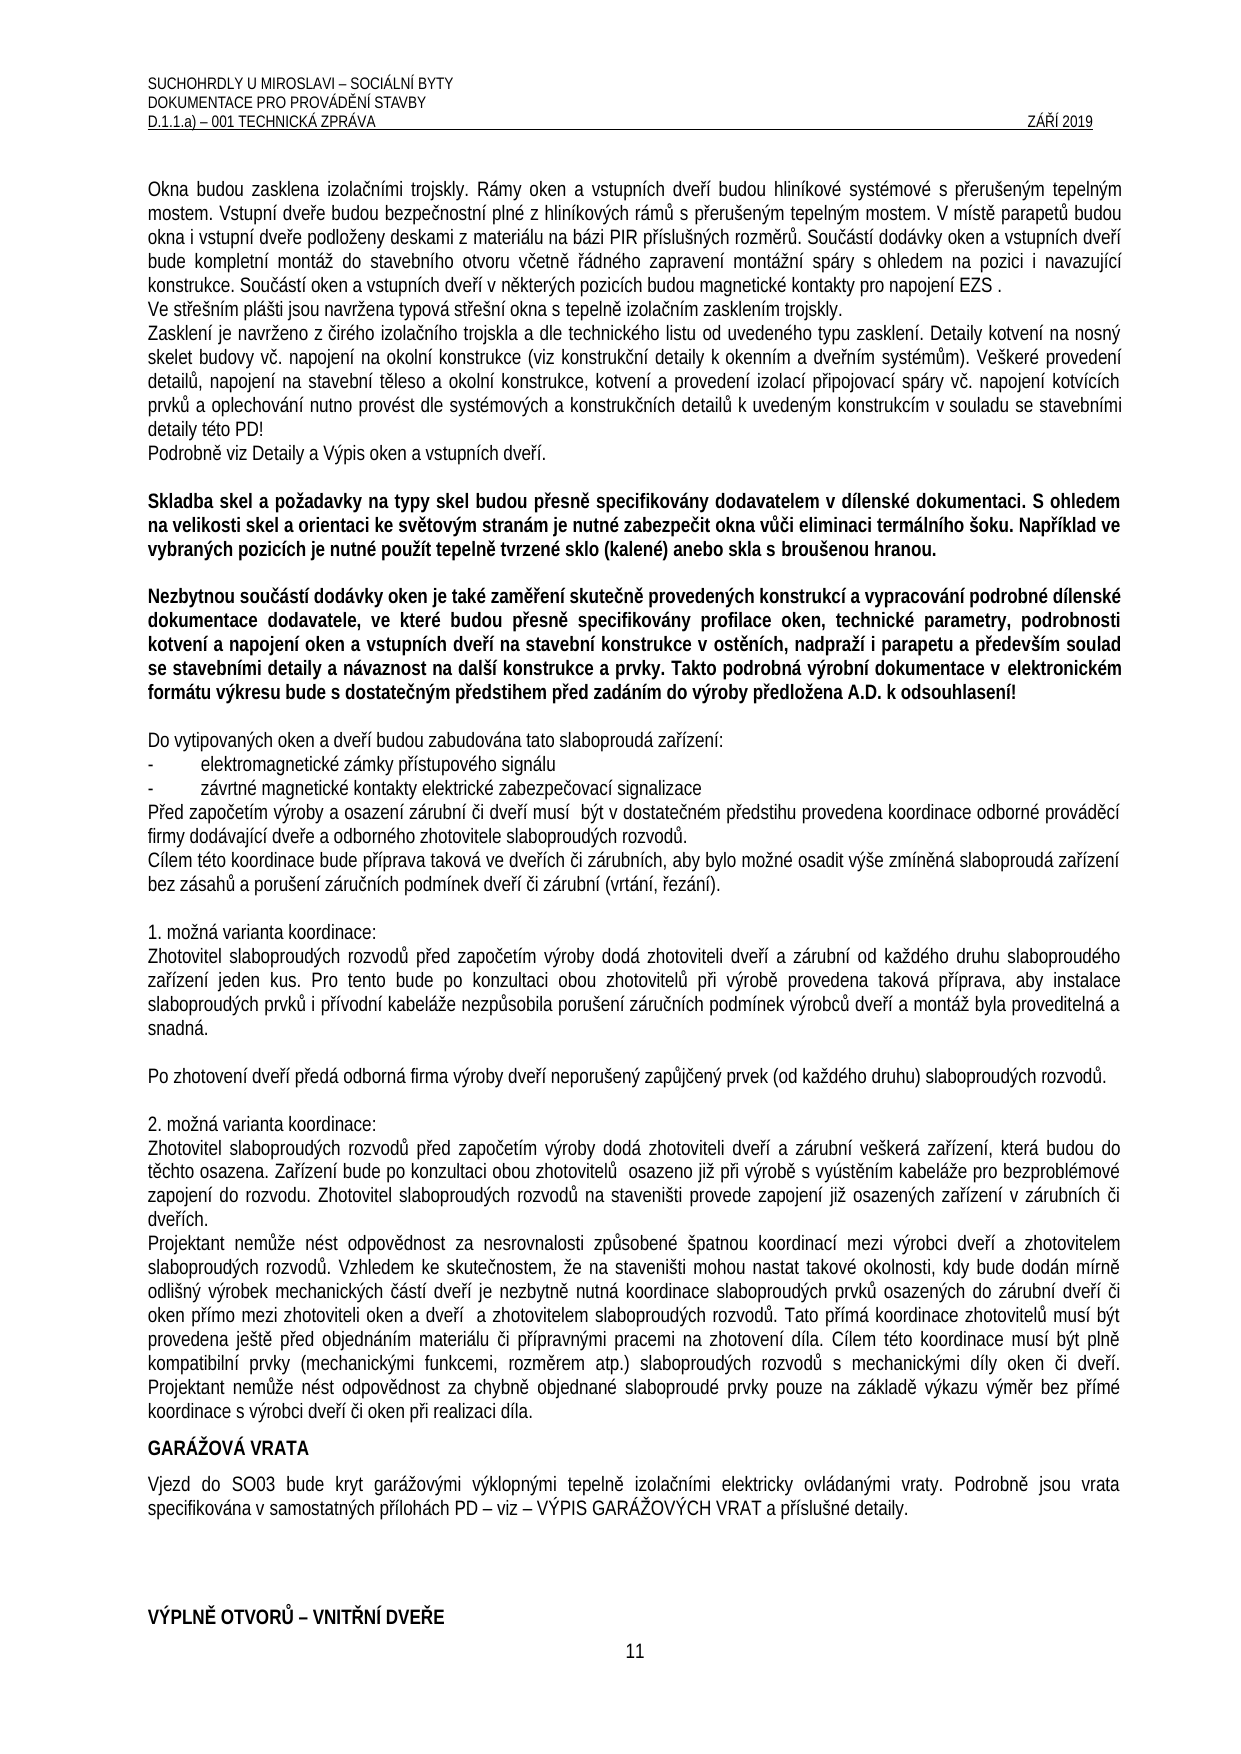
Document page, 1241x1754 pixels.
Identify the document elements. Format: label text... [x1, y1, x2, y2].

text Před započetím výroby a osazení zárubní či dveří musí být v dostatečném předstihu provedena koordinace odborné prováděcí firmy dodávající dveře a odborného zhotovitele slaboproudých rozvodů. [148, 800, 1122, 848]
subtitle VÝPLNĚ OTVORŮ – VNITŘNÍ DVEŘE [148, 1605, 1122, 1629]
text Zhotovitel slaboproudých rozvodů před započetím výroby dodá zhotoviteli dveří a zárubní veškerá zařízení, která budou do těchto osazena. Zařízení bude po konzultaci obou zhotovitelů osazeno již při výrobě s vyústěním kabeláže pro bezproblémové zapojení do rozvodu. Zhotovitel slaboproudých rozvodů na staveništi provede zapojení již osazených zařízení v zárubních či dveřích. [148, 1136, 1122, 1231]
text Po zhotovení dveří předá odborná firma výroby dveří neporušený zapůjčený prvek (od každého druhu) slaboproudých rozvodů. [148, 1064, 1122, 1088]
text Cílem této koordinace bude příprava taková ve dveřích či zárubních, aby bylo možné osadit výše zmíněná slaboproudá zařízení bez zásahů a porušení záručních podmínek dveří či zárubní (vrtání, řezání). [148, 848, 1122, 896]
text Do vytipovaných oken a dveří budou zabudována tato slaboproudá zařízení: [148, 728, 1122, 752]
text Projektant nemůže nést odpovědnost za nesrovnalosti způsobené špatnou koordinací mezi výrobci dveří a zhotovitelem slaboproudých rozvodů. Vzhledem ke skutečnostem, že na staveništi mohou nastat takové okolnosti, kdy bude dodán mírně odlišný výrobek mechanických částí dveří je nezbytně nutná koordinace slaboproudých prvků osazených do zárubní dveří či oken přímo mezi zhotoviteli oken a dveří a zhotovitelem slaboproudých rozvodů. Tato přímá koordinace zhotovitelů musí být provedena ještě před objednáním materiálu či přípravnými pracemi na zhotovení díla. Cílem této koordinace musí být plně kompatibilní prvky (mechanickými funkcemi, rozměrem atp.) slaboproudých rozvodů s mechanickými díly oken či dveří. Projektant nemůže nést odpovědnost za chybně objednané slaboproudé prvky pouze na základě výkazu výměr bez přímé koordinace s výrobci dveří či oken při realizaci díla. [148, 1231, 1122, 1423]
text Zasklení je navrženo z čirého izolačního trojskla a dle technického listu od uvedeného typu zasklení. Detaily kotvení na nosný skelet budovy vč. napojení na okolní konstrukce (viz konstrukční detaily k okenním a dveřním systémům). Veškeré provedení detailů, napojení na stavební těleso a okolní konstrukce, kotvení a provedení izolací připojovací spáry vč. napojení kotvících prvků a oplechování nutno provést dle systémových a konstrukčních detailů k uvedeným konstrukcím v souladu se stavebními detaily této PD! [148, 321, 1122, 441]
text Skladba skel a požadavky na typy skel budou přesně specifikovány dodavatelem v dílenské dokumentaci. S ohledem na velikosti skel a orientaci ke světovým stranám je nutné zabezpečit okna vůči eliminaci termálního šoku. Například ve vybraných pozicích je nutné použít tepelně tvrzené sklo (kalené) anebo skla s broušenou hranou. [148, 489, 1122, 561]
text 2. možná varianta koordinace: [148, 1112, 1122, 1136]
text Ve střešním plášti jsou navržena typová střešní okna s tepelně izolačním zasklením trojskly. [148, 297, 1122, 321]
text 1. možná varianta koordinace: [148, 920, 1122, 944]
text Nezbytnou součástí dodávky oken je také zaměření skutečně provedených konstrukcí a vypracování podrobné dílenské dokumentace dodavatele, ve které budou přesně specifikovány profilace oken, technické parametry, podrobnosti kotvení a napojení oken a vstupních dveří na stavební konstrukce v ostěních, nadpraží i parapetu a především soulad se stavebními detaily a návaznost na další konstrukce a prvky. Takto podrobná výrobní dokumentace v elektronickém formátu výkresu bude s dostatečným předstihem před zadáním do výroby předložena A.D. k odsouhlasení! [148, 584, 1122, 704]
text - závrtné magnetické kontakty elektrické zabezpečovací signalizace [148, 776, 1122, 800]
text Zhotovitel slaboproudých rozvodů před započetím výroby dodá zhotoviteli dveří a zárubní od každého druhu slaboproudého zařízení jeden kus. Pro tento bude po konzultaci obou zhotovitelů při výrobě provedena taková příprava, aby instalace slaboproudých prvků i přívodní kabeláže nezpůsobila porušení záručních podmínek výrobců dveří a montáž byla proveditelná a snadná. [148, 944, 1122, 1040]
text Okna budou zasklena izolačními trojskly. Rámy oken a vstupních dveří budou hliníkové systémové s přerušeným tepelným mostem. Vstupní dveře budou bezpečnostní plné z hliníkových rámů s přerušeným tepelným mostem. V místě parapetů budou okna i vstupní dveře podloženy deskami z materiálu na bázi PIR příslušných rozměrů. Součástí dodávky oken a vstupních dveří bude kompletní montáž do stavebního otvoru včetně řádného zapravení montážní spáry s ohledem na pozici i navazující konstrukce. Součástí oken a vstupních dveří v některých pozicích budou magnetické kontakty pro napojení EZS . [148, 177, 1122, 297]
text - elektromagnetické zámky přístupového signálu [148, 752, 1122, 776]
text Vjezd do SO03 bude kryt garážovými výklopnými tepelně izolačními elektricky ovládanými vraty. Podrobně jsou vrata specifikována v samostatných přílohách PD – viz – VÝPIS GARÁŽOVÝCH VRAT a příslušné detaily. [148, 1472, 1122, 1520]
text Podrobně viz Detaily a Výpis oken a vstupních dveří. [148, 441, 1122, 465]
subtitle GARÁŽOVÁ VRATA [148, 1436, 1122, 1459]
